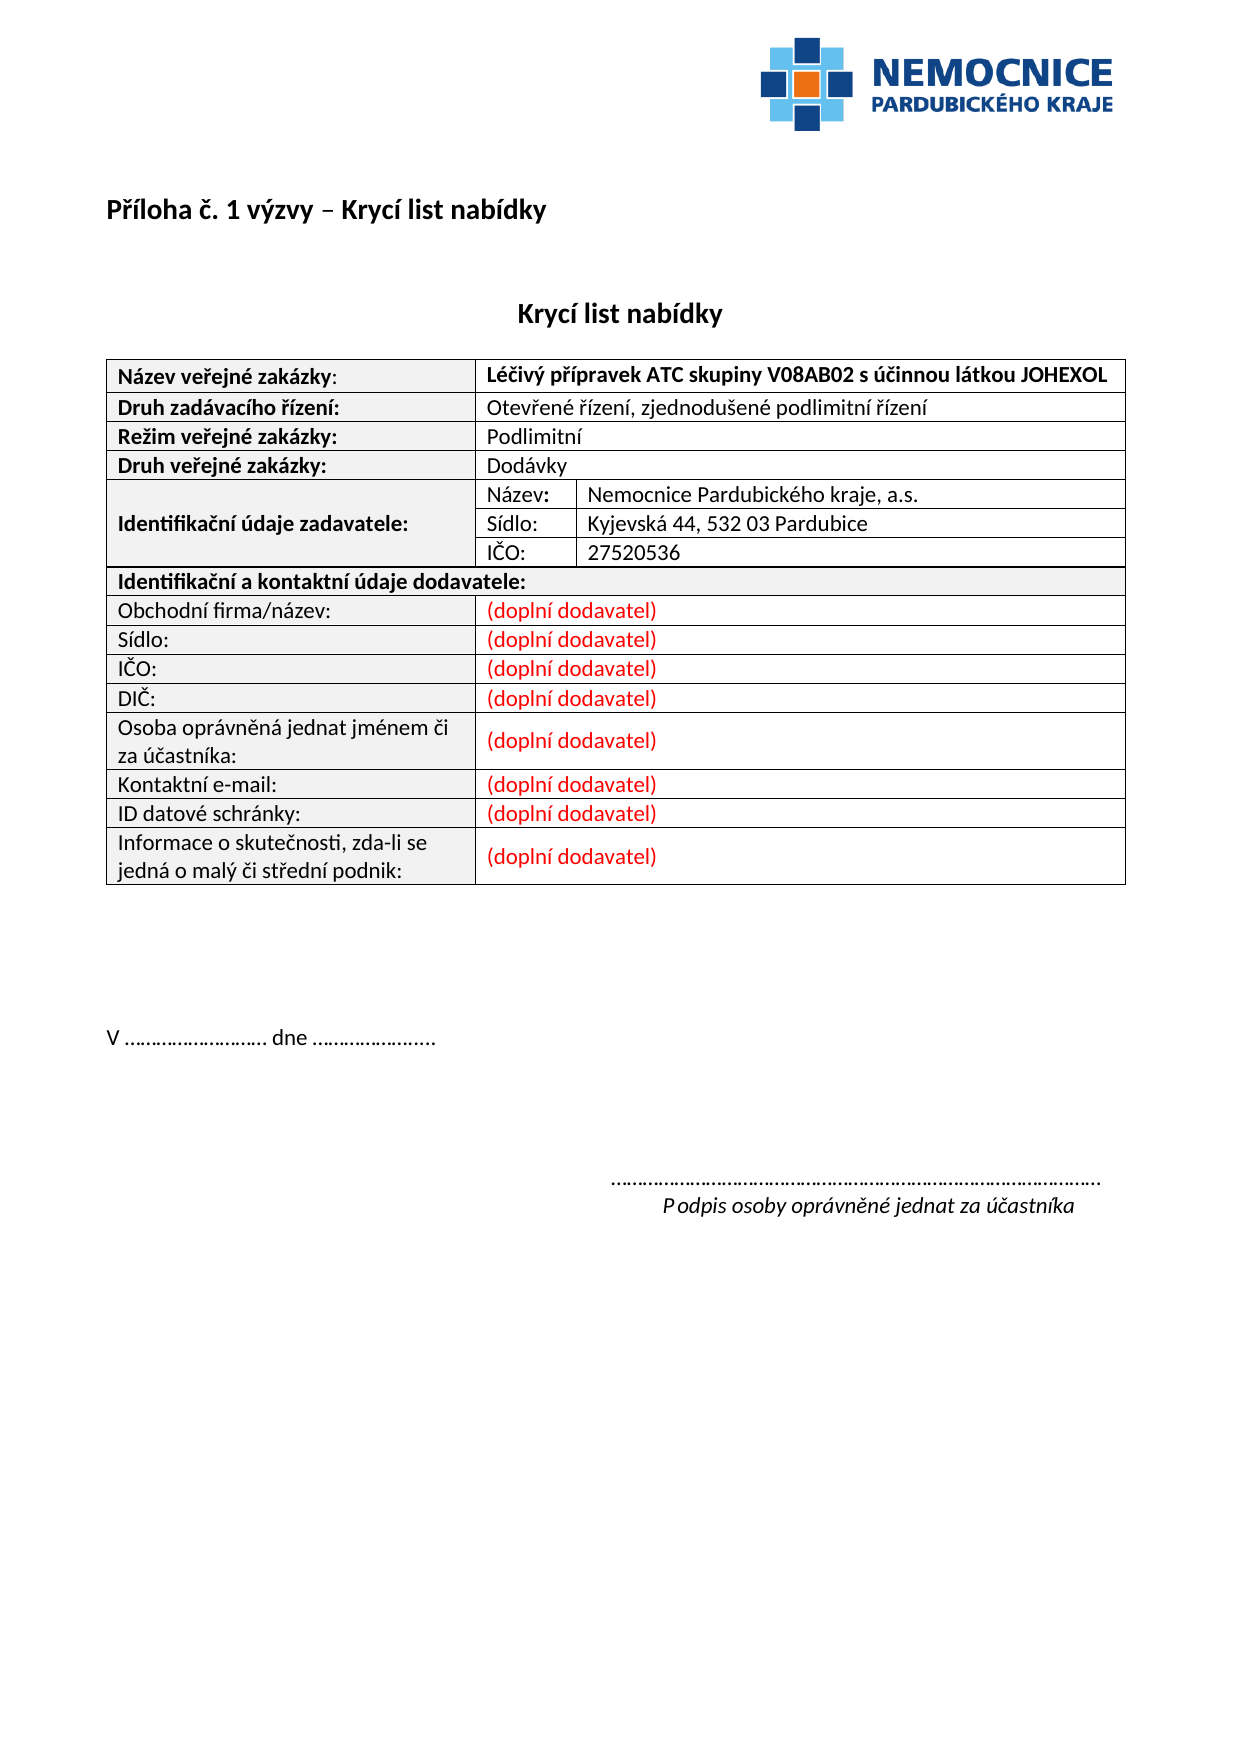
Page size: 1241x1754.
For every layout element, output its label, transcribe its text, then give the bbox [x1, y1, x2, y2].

table_cell (doplní dodavatel) [476, 799, 1125, 827]
table_cell (doplní dodavatel) [476, 770, 1125, 798]
text Podpis osoby oprávněné jednat za účastníka [106, 1191, 1134, 1219]
table_cell Druh veřejné zakázky: [107, 451, 475, 479]
text Příloha č. 1 výzvy – Krycí list nabídky [106, 191, 1134, 227]
table_cell IČO: [476, 538, 576, 566]
table_cell Identifikační údaje zadavatele: [107, 480, 475, 566]
table_cell Druh zadávacího řízení: [107, 393, 475, 421]
table_cell Kontaktní e-mail: [107, 770, 475, 798]
table_cell (doplní dodavatel) [476, 626, 1125, 653]
table_cell Nemocnice Pardubického kraje, a.s. [577, 480, 1125, 508]
picture [759, 37, 1113, 132]
table_cell (doplní dodavatel) [476, 655, 1125, 683]
table_cell Informace o skutečnosti, zda-li se jedná o malý či střední podnik: [107, 828, 475, 884]
table_cell (doplní dodavatel) [476, 713, 1125, 769]
text Krycí list nabídky [106, 295, 1134, 331]
table_cell 27520536 [577, 538, 1125, 566]
table_cell (doplní dodavatel) [476, 596, 1125, 624]
table_cell (doplní dodavatel) [476, 684, 1125, 712]
table_cell DIČ: [107, 684, 475, 712]
table_cell (doplní dodavatel) [476, 828, 1125, 884]
table_cell Otevřené řízení, zjednodušené podlimitní řízení [476, 393, 1125, 421]
table_cell Identifikační a kontaktní údaje dodavatele: [107, 568, 1125, 595]
text ………………………………………………………………………………… [106, 1163, 1134, 1191]
table_cell Dodávky [476, 451, 1125, 479]
table_header Léčivý přípravek ATC skupiny V08AB02 s účinnou látkou JOHEXOL [476, 360, 1125, 392]
table_cell Osoba oprávněná jednat jménem či za účastníka: [107, 713, 475, 769]
table_cell Režim veřejné zakázky: [107, 422, 475, 450]
table_cell Podlimitní [476, 422, 1125, 450]
table_cell Sídlo: [107, 626, 475, 653]
text V ……………………… dne ………………..... [106, 1023, 1134, 1051]
table_cell ID datové schránky: [107, 799, 475, 827]
table_cell Název: [476, 480, 576, 508]
table_cell Sídlo: [476, 509, 576, 537]
table_header Název veřejné zakázky: [107, 360, 475, 392]
table_cell IČO: [107, 655, 475, 683]
table_cell Kyjevská 44, 532 03 Pardubice [577, 509, 1125, 537]
table_cell Obchodní firma/název: [107, 596, 475, 624]
